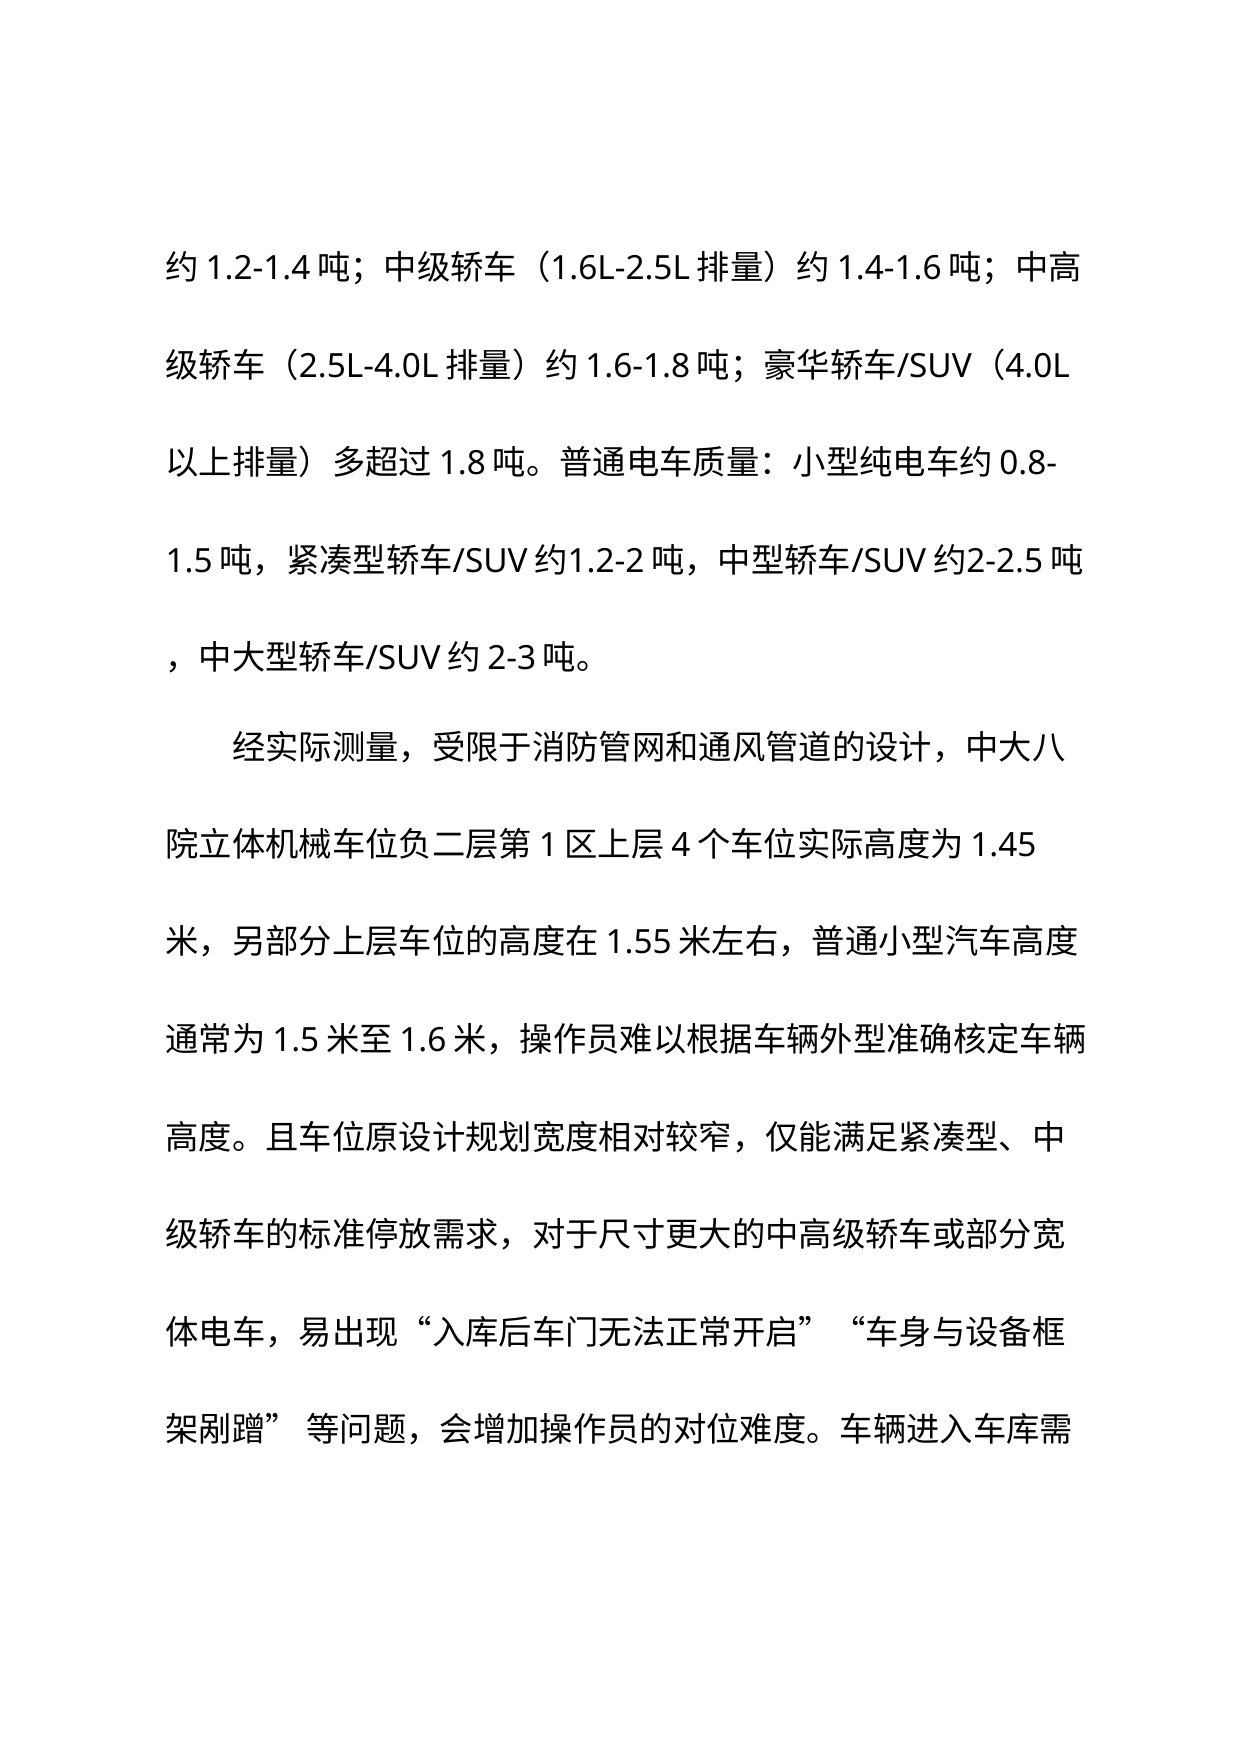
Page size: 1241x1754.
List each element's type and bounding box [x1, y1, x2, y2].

text [165, 233, 1087, 688]
text [165, 712, 1087, 1459]
